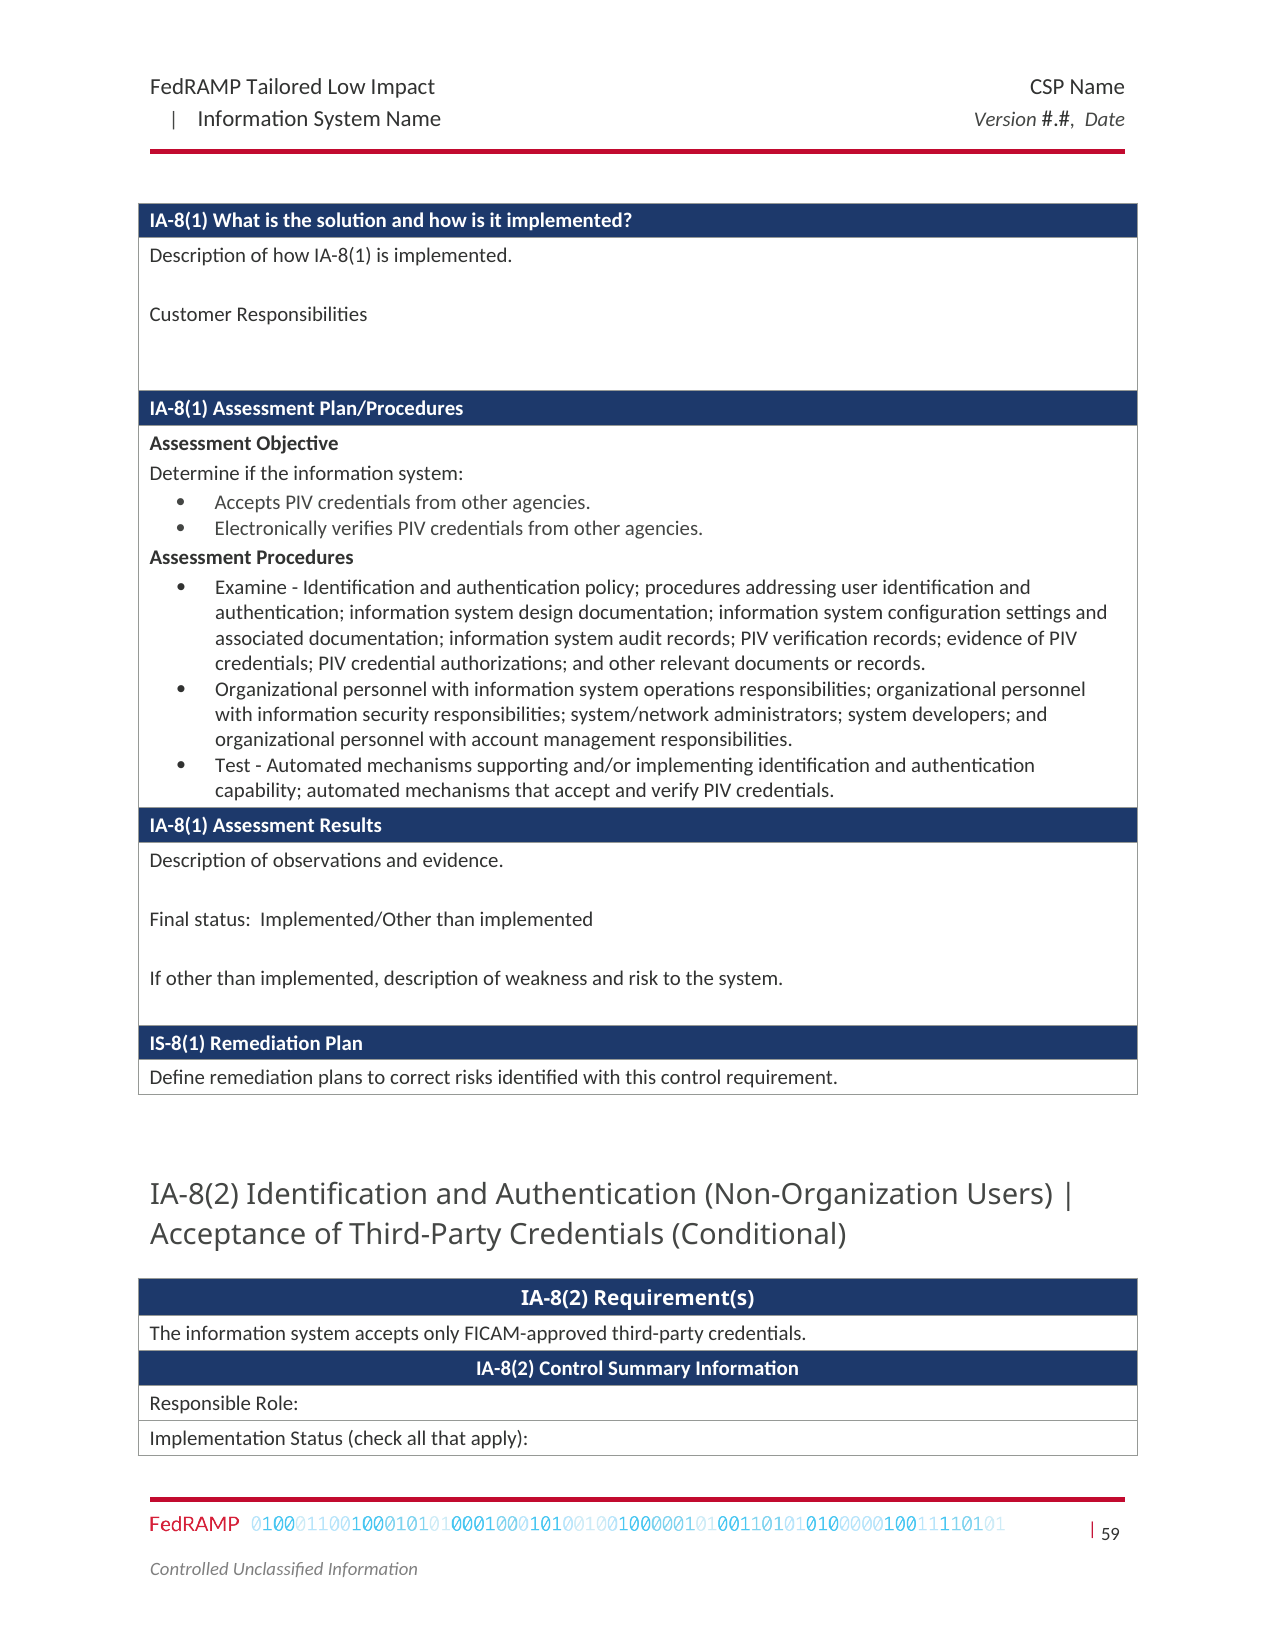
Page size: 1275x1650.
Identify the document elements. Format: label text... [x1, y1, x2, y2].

table_cell Responsible Role: [139, 1386, 1137, 1420]
table_header IA-8(2) Requirement(s) [139, 1279, 1137, 1315]
table_cell Define remediation plans to correct risks identified with this control requirement. [139, 1060, 1137, 1094]
table_cell IA-8(1) Assessment Plan/Procedures [139, 391, 1137, 425]
table_cell Description of how IA-8(1) is implemented. Customer Responsibilities [139, 238, 1137, 390]
table_cell The information system accepts only FICAM-approved third-party credentials. [139, 1316, 1137, 1350]
subtitle IA-8(2) Identification and Authentication (Non-Organization Users) | Acceptance of Third-Party Credentials (Conditional) [150, 1173, 1125, 1253]
picture [150, 1514, 1005, 1540]
table_cell Description of observations and evidence. Final status: Implemented/Other than implemented If other than implemented, description of weakness and risk to the system. [139, 843, 1137, 1024]
table_cell IA-8(2) Control Summary Information [139, 1351, 1137, 1385]
table_cell IS-8(1) Remediation Plan [139, 1026, 1137, 1059]
table_cell IA-8(1) Assessment Results [139, 808, 1137, 842]
table_cell Assessment Objective Determine if the information system: Accepts PIV credentials from other agencies. Electronically verifies PIV credentials from other agencies. Assessment Procedures Examine - Identification and authentication policy; procedures addressing user identification and authentication; information system design documentation; information system configuration settings and associated documentation; information system audit records; PIV verification records; evidence of PIV credentials; PIV credential authorizations; and other relevant documents or records. Organizational personnel with information system operations responsibilities; organizational personnel with information security responsibilities; system/network administrators; system developers; and organizational personnel with account management responsibilities. Test - Automated mechanisms supporting and/or implementing identification and authentication capability; automated mechanisms that accept and verify PIV credentials. [139, 426, 1137, 807]
table_cell IA-8(1) What is the solution and how is it implemented? [139, 204, 1137, 237]
